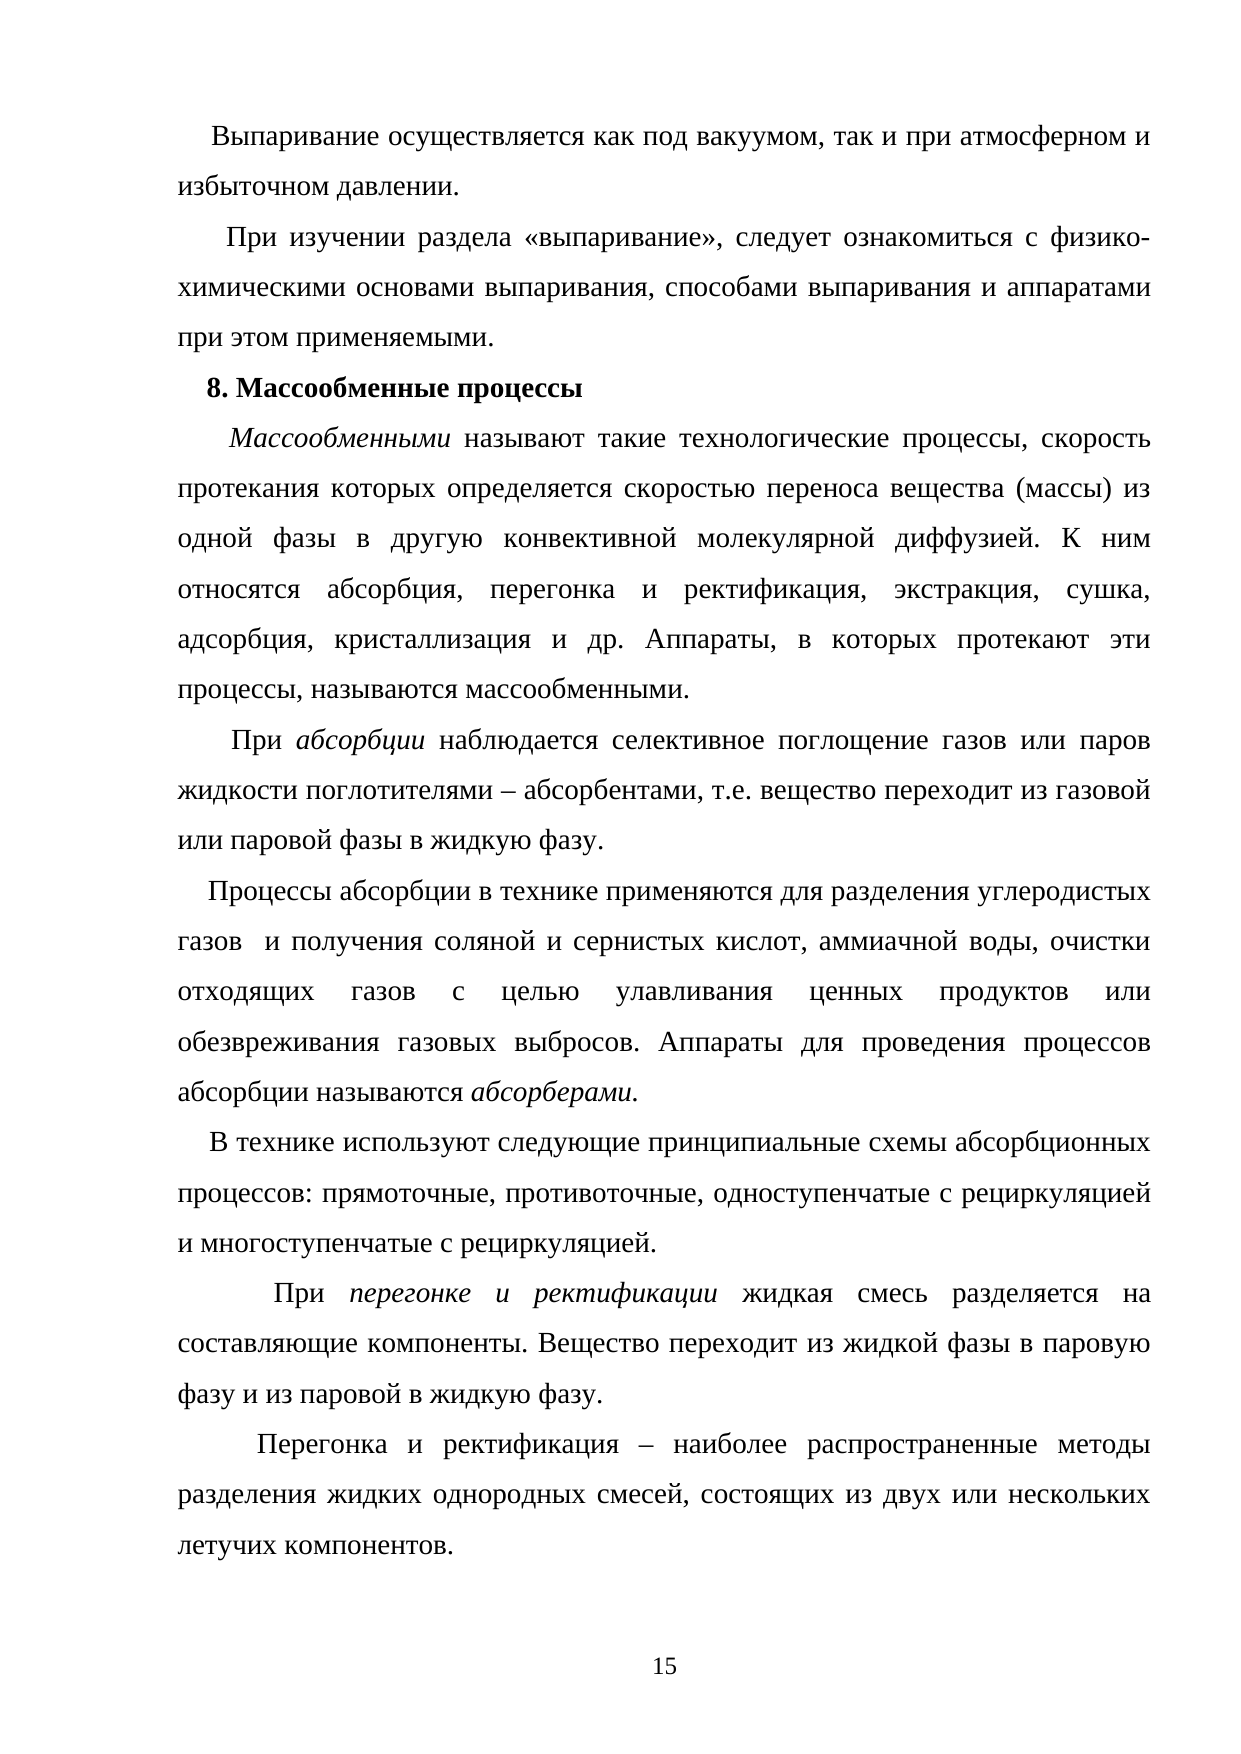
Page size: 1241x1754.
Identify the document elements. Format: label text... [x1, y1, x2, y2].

text При абсорбции наблюдается селективное поглощение газов или паров жидкости поглотителями – абсорбентами, т.е. вещество переходит из газовой или паровой фазы в жидкую фазу. [177, 722, 1152, 856]
text Процессы абсорбции в технике применяются для разделения углеродистых газов и получения соляной и сернистых кислот, аммиачной воды, очистки отходящих газов с целью улавливания ценных продуктов или обезвреживания газовых выбросов. Аппараты для проведения процессов абсорбции называются абсорберами. [177, 873, 1152, 1108]
text Выпаривание осуществляется как под вакуумом, так и при атмосферном и избыточном давлении. [177, 118, 1152, 202]
text Перегонка и ректификация – наиболее распространенные методы разделения жидких однородных смесей, состоящих из двух или нескольких летучих компонентов. [177, 1426, 1152, 1560]
text 8. Массообменные процессы [177, 370, 1152, 403]
text При перегонке и ректификации жидкая смесь разделяется на составляющие компоненты. Вещество переходит из жидкой фазы в паровую фазу и из паровой в жидкую фазу. [177, 1275, 1152, 1409]
text При изучении раздела «выпаривание», следует ознакомиться с физико-химическими основами выпаривания, способами выпаривания и аппаратами при этом применяемыми. [177, 219, 1152, 353]
text В технике используют следующие принципиальные схемы абсорбционных процессов: прямоточные, противоточные, одноступенчатые с рециркуляцией и многоступенчатые с рециркуляцией. [177, 1124, 1152, 1258]
text Массообменными называют такие технологические процессы, скорость протекания которых определяется скоростью переноса вещества (массы) из одной фазы в другую конвективной молекулярной диффузией. К ним относятся абсорбция, перегонка и ректификация, экстракция, сушка, адсорбция, кристаллизация и др. Аппараты, в которых протекают эти процессы, называются массообменными. [177, 420, 1152, 705]
